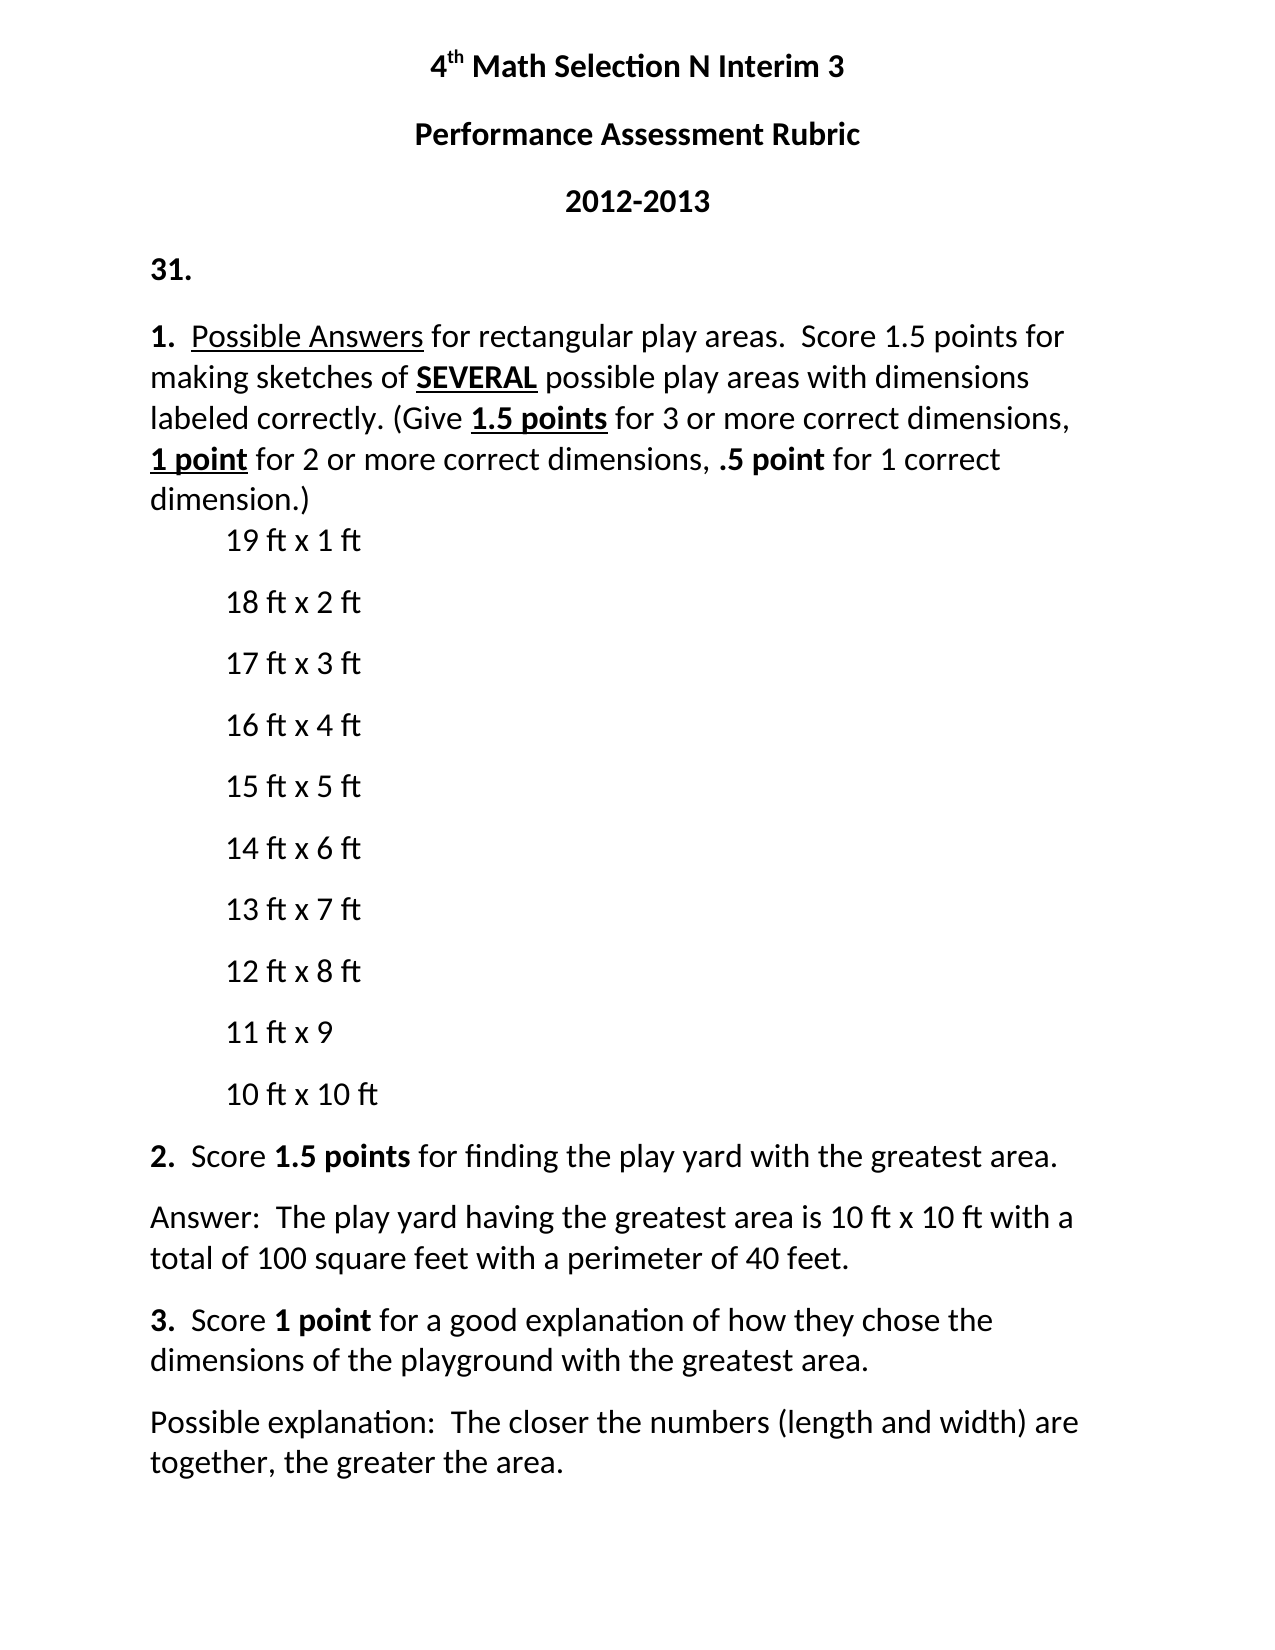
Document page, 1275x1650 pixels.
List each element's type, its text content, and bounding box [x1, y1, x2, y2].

text Performance Assessment Rubric [150, 113, 1125, 153]
text Possible explanation: The closer the numbers (length and width) are together, the greater the area. [150, 1401, 1125, 1482]
text 13 ft x 7 ft [150, 888, 1125, 929]
text 2. Score 1.5 points for finding the play yard with the greatest area. [150, 1135, 1125, 1175]
text 17 ft x 3 ft [150, 642, 1125, 683]
text 14 ft x 6 ft [150, 827, 1125, 868]
text 10 ft x 10 ft [150, 1073, 1125, 1114]
text 4th Math Selection N Interim 3 [150, 45, 1125, 86]
text 1 point for 2 or more correct dimensions, .5 point for 1 correct dimension.) [150, 438, 1125, 519]
text Answer: The play yard having the greatest area is 10 ft x 10 ft with a total of 100 square feet with a perimeter of 40 feet. [150, 1196, 1125, 1278]
text 3. Score 1 point for a good explanation of how they chose the dimensions of the playground with the greatest area. [150, 1298, 1125, 1380]
text 15 ft x 5 ft [150, 765, 1125, 806]
text 16 ft x 4 ft [150, 704, 1125, 744]
text 12 ft x 8 ft [150, 950, 1125, 991]
text 2012-2013 [150, 180, 1125, 221]
text 18 ft x 2 ft [150, 581, 1125, 621]
text 19 ft x 1 ft [150, 519, 1125, 560]
text 11 ft x 9 [150, 1012, 1125, 1052]
text 1. Possible Answers for rectangular play areas. Score 1.5 points for making sketches of SEVERAL possible play areas with dimensions labeled correctly. (Give 1.5 points for 3 or more correct dimensions, [150, 315, 1125, 438]
text 31. [150, 248, 1125, 288]
